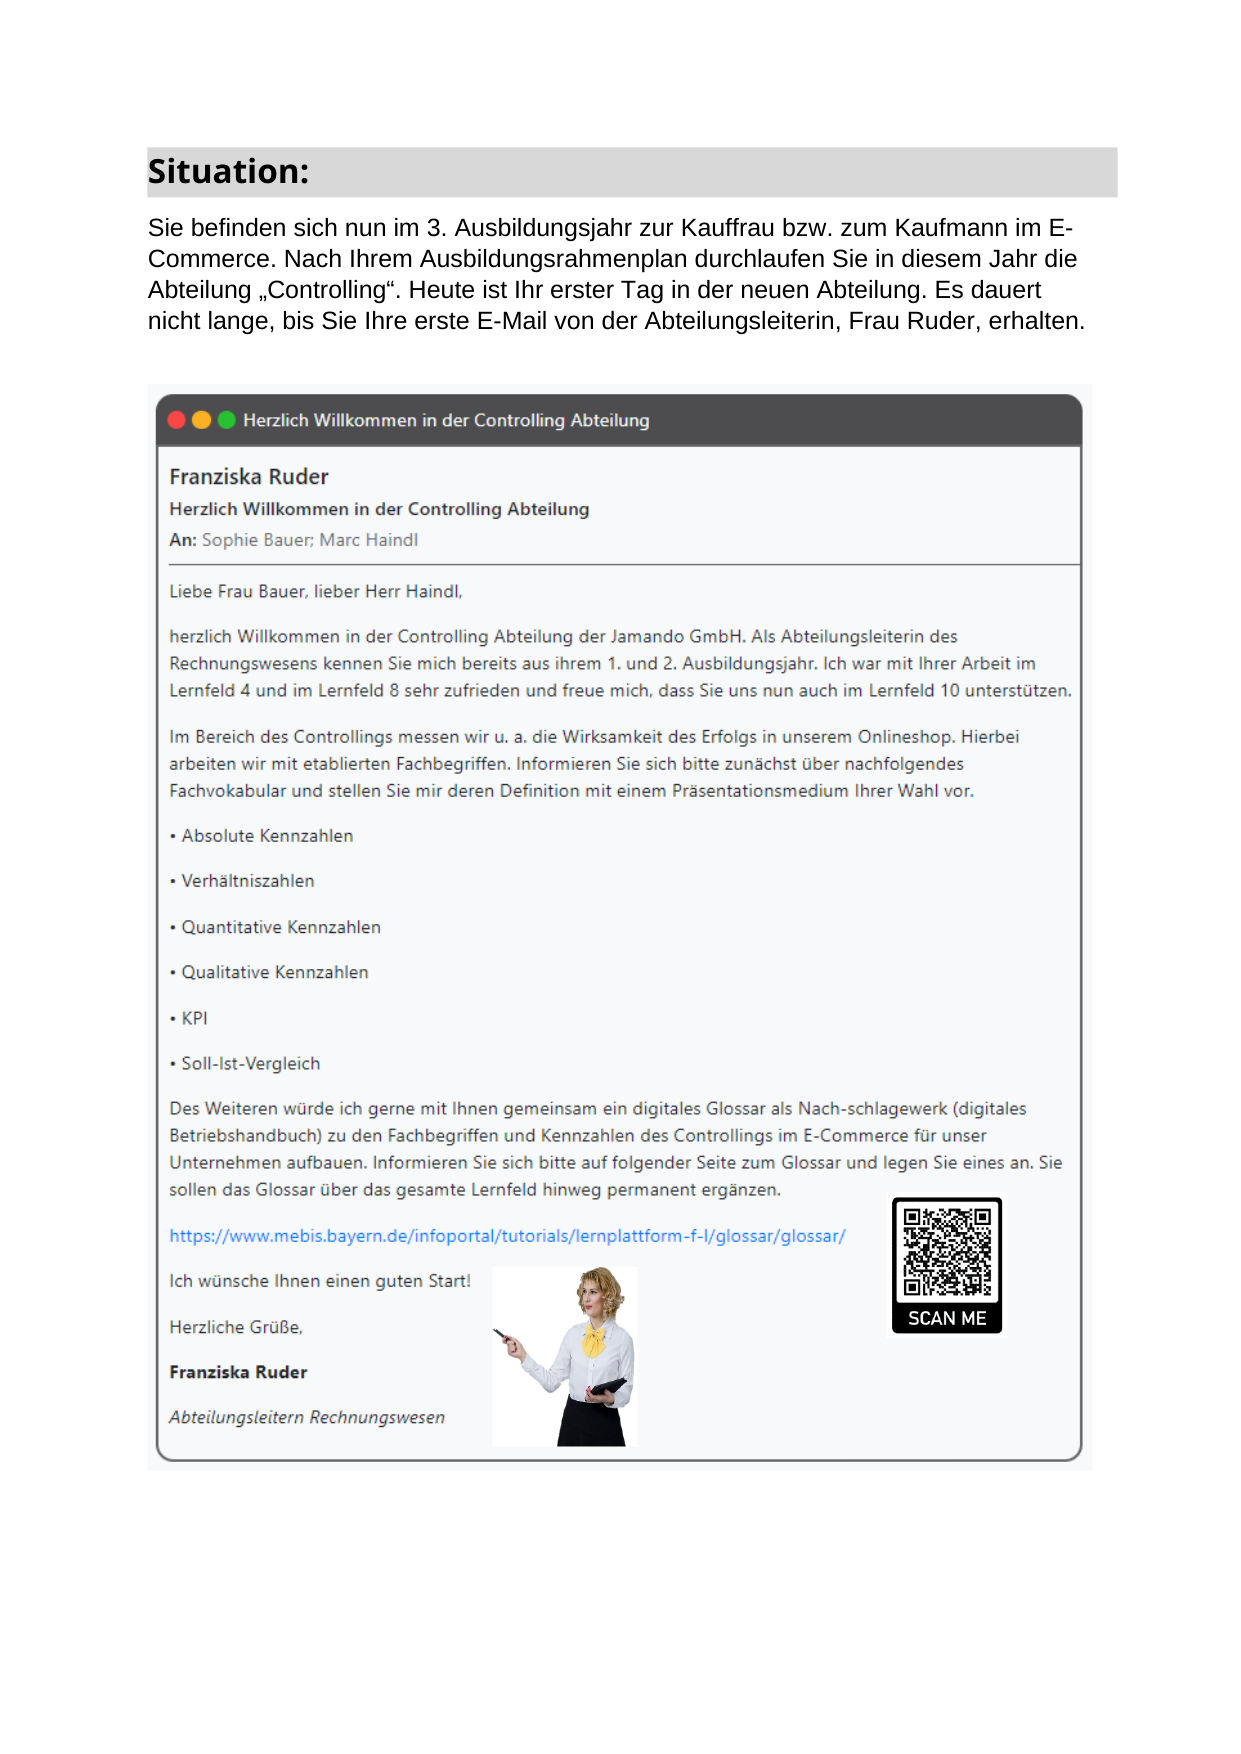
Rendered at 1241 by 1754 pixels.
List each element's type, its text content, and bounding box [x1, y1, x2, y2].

text Situation: [148, 148, 1093, 193]
picture [147, 384, 1093, 1471]
text Sie befinden sich nun im 3. Ausbildungsjahr zur Kauffrau bzw. zum Kaufmann im E-Commerce. Nach Ihrem Ausbildungsrahmenplan durchlaufen Sie in diesem Jahr die Abteilung „Controlling“. Heute ist Ihr erster Tag in der neuen Abteilung. Es dauert nicht lange, bis Sie Ihre erste E-Mail von der Abteilungsleiterin, Frau Ruder, erhalten. [148, 213, 1093, 365]
